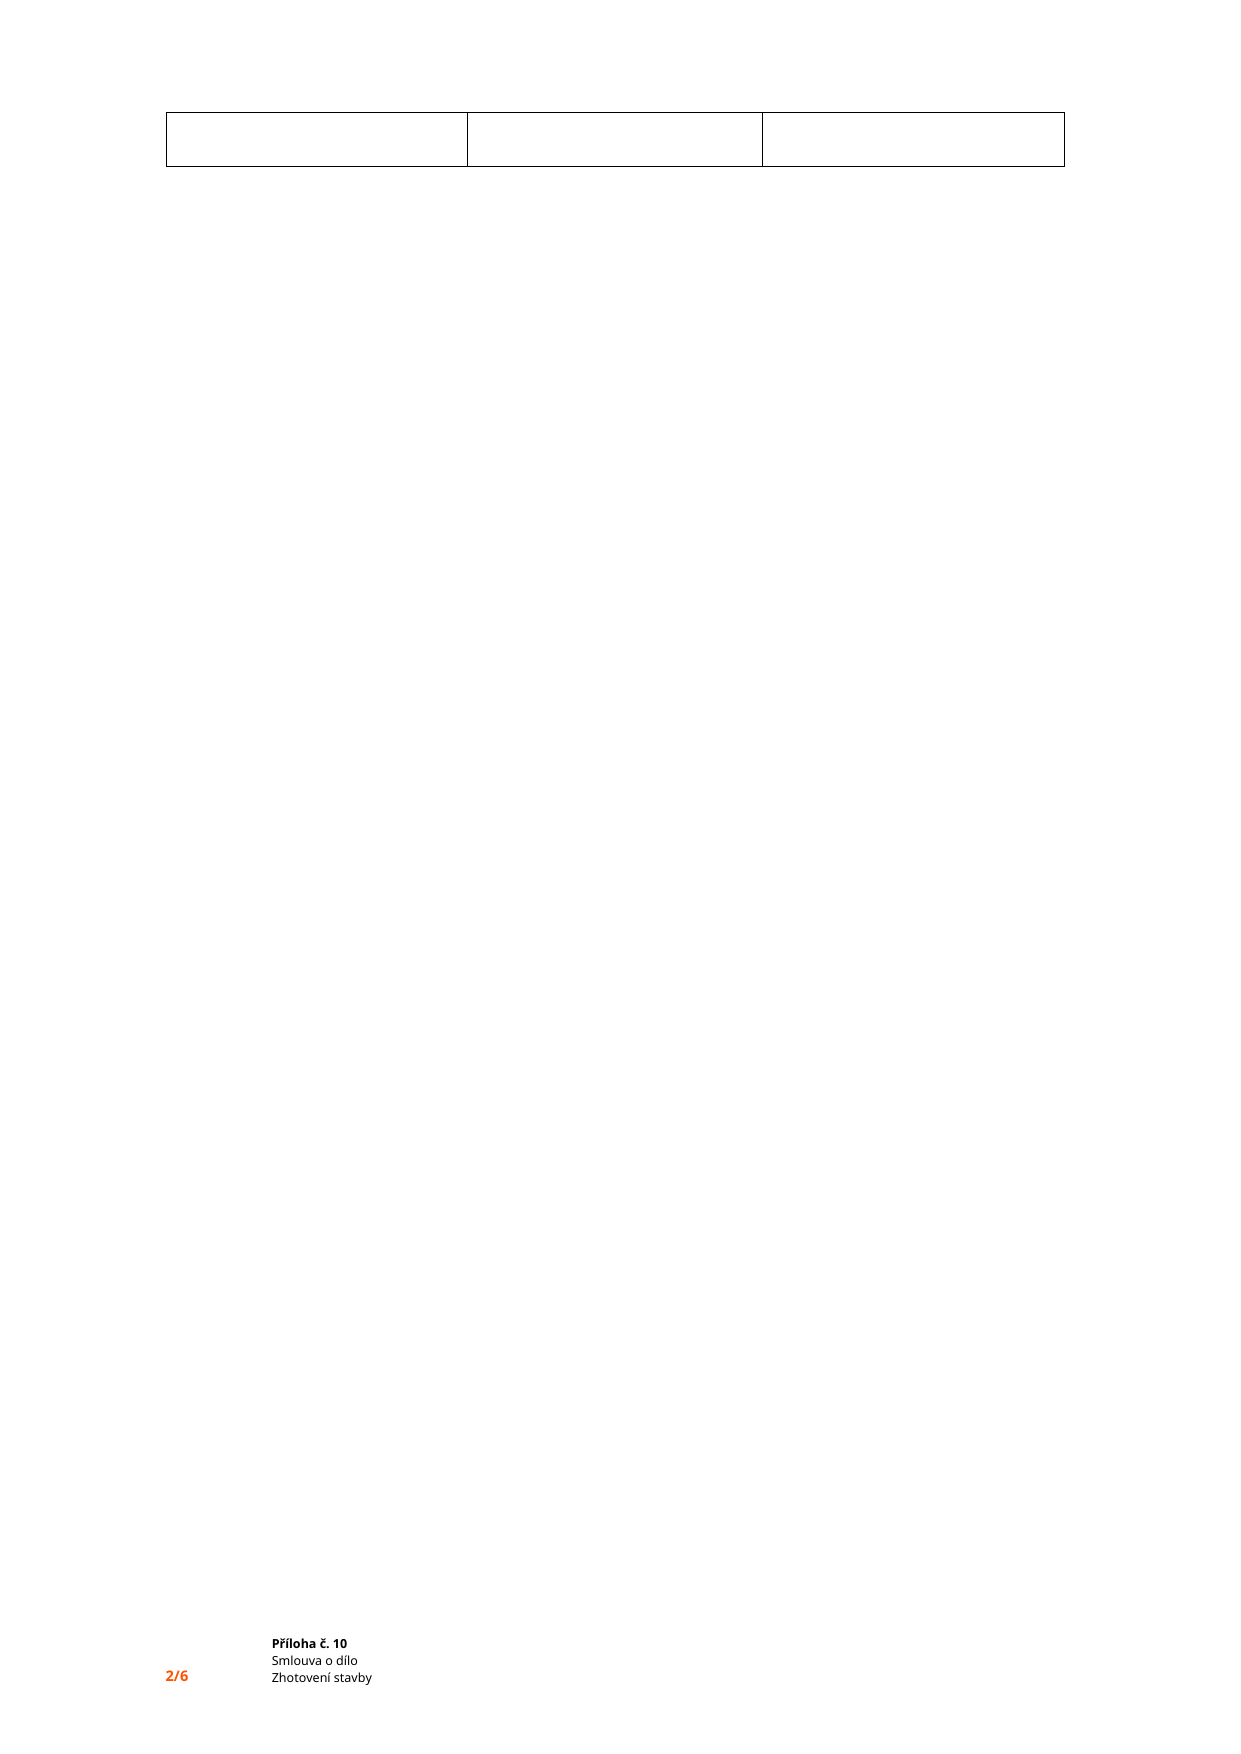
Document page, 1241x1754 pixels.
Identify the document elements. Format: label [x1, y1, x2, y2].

table_cell [763, 113, 1064, 166]
table_cell [167, 113, 467, 166]
table_cell [468, 113, 762, 166]
